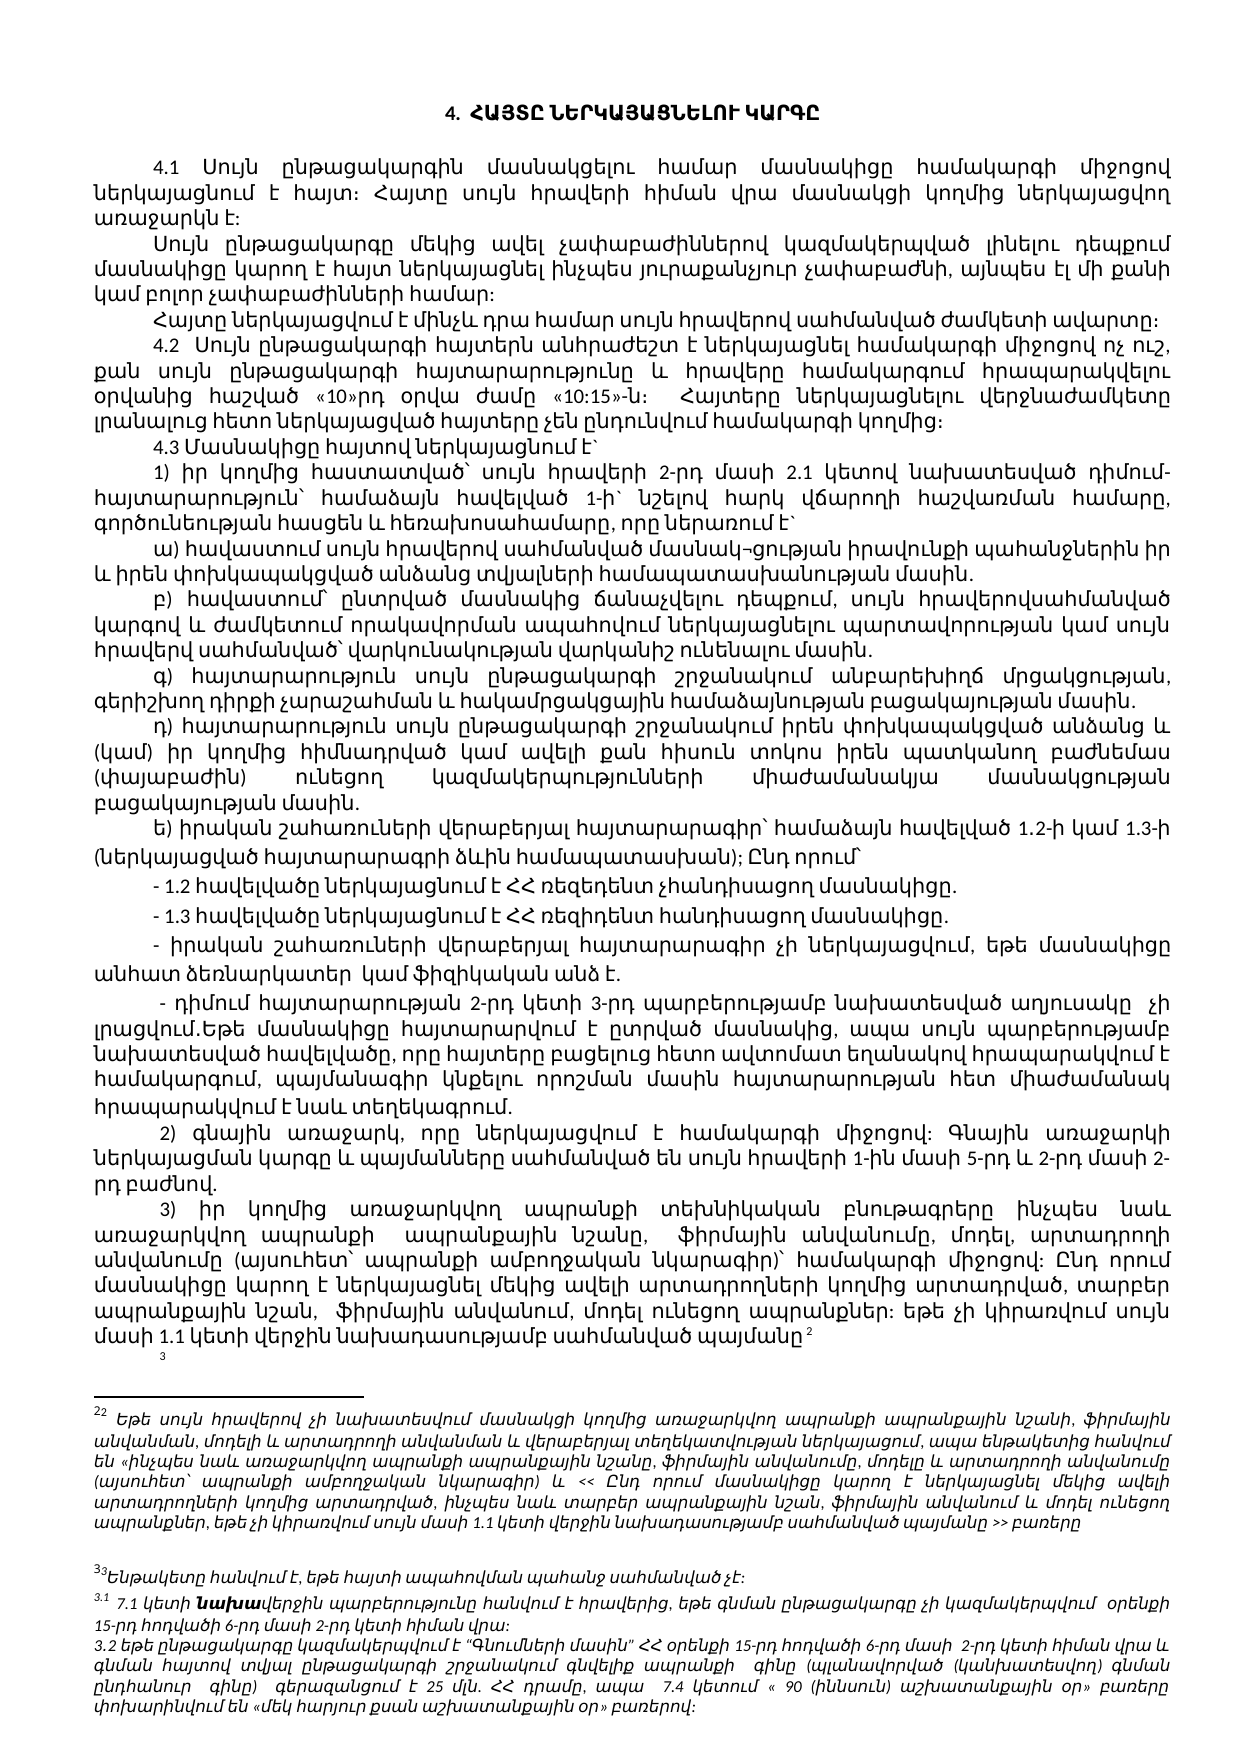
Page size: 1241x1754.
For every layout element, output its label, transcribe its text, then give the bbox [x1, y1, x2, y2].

text - 1.2 հավելվածը ներկայացնում է ՀՀ ռեզեդենտ չհանդիսացող մասնակիցը. [94, 874, 1171, 899]
text 1) իր կողմից հաստատված՝ սույն հրավերի 2-րդ մասի 2.1 կետով նախատեսված դիմում-հայտարարություն՝ համաձայն հավելված 1-ի` նշելով հարկ վճարողի հաշվառման համարը, գործունեության հասցեն և հեռախոսահամարը, որը ներառում է` [94, 459, 1171, 536]
text ա) հավաստում սույն հրավերով սահմանված մասնակ¬ցության իրավունքի պահանջներին իր և իրեն փոխկապակցված անձանց տվյալների համապատասխանության մասին. [94, 536, 1171, 587]
text ե) իրական շահառուների վերաբերյալ հայտարարագիր՝ համաձայն հավելված 1․2-ի կամ 1.3-ի (ներկայացված հայտարարագրի ձևին համապատասխան); Ընդ որում՝ [94, 815, 1171, 870]
text - իրական շահառուների վերաբերյալ հայտարարագիր չի ներկայացվում, եթե մասնակիցը անհատ ձեռնարկատեր կամ ֆիզիկական անձ է. [94, 932, 1171, 987]
text բ) հավաստում՝ ընտրված մասնակից ճանաչվելու դեպքում, սույն հրավերովսահմանված կարգով և ժամկետում որակավորման ապահովում ներկայացնելու պարտավորության կամ սույն հրավերվ սահմանված՝ վարկունակության վարկանիշ ունենալու մասին. [94, 587, 1171, 663]
text դ) հայտարարություն սույն ընթացակարգի շրջանակում իրեն փոխկապակցված անձանց և (կամ) իր կողմից հիմնադրված կամ ավելի քան հիսուն տոկոս իրեն պատկանող բաժնեմաս (փայաբաժին) ունեցող կազմակերպությունների միաժամանակյա մասնակցության բացակայության մասին. [94, 714, 1171, 815]
text Հայտը ներկայացվում է մինչև դրա համար սույն հրավերով սահմանված ժամկետի ավարտը։ [94, 307, 1171, 332]
text 2) գնային առաջարկ, որը ներկայացվում է համակարգի միջոցով: Գնային առաջարկի ներկայացման կարգը և պայմանները սահմանված են սույն հրավերի 1-ին մասի 5-րդ և 2-րդ մասի 2-րդ բաժնով. [94, 1120, 1171, 1196]
text 4.3 Մասնակիցը հայտով ներկայացնում է` [94, 434, 1171, 459]
text 4. ՀԱՅՏԸ ՆԵՐԿԱՅԱՑՆԵԼՈՒ ԿԱՐԳԸ [94, 100, 1171, 126]
text 3 [94, 1349, 1171, 1374]
text 4.2 Սույն ընթացակարգի հայտերն անհրաժեշտ է ներկայացնել համակարգի միջոցով ոչ ուշ, քան սույն ընթացակարգի հայտարարությունը և հրավերը համակարգում հրապարակվելու օրվանից հաշված «10»րդ օրվա ժամը «10:15»-ն։ Հայտերը ներկայացնելու վերջնաժամկետը լրանալուց հետո ներկայացված հայտերը չեն ընդունվում համակարգի կողմից։ [94, 332, 1171, 434]
text - դիմում հայտարարության 2-րդ կետի 3-րդ պարբերությամբ նախատեսված աղյուսակը չի լրացվում․Եթե մասնակիցը հայտարարվում է ըտրված մասնակից, ապա սույն պարբերությամբ նախատեսված հավելվածը, որը հայտերը բացելուց հետո ավտոմատ եղանակով հրապարակվում է համակարգում, պայմանագիր կնքելու որոշման մասին հայտարարության հետ միաժամանակ հրապարակվում է նաև տեղեկագրում. [94, 990, 1171, 1120]
text գ) հայտարարություն սույն ընթացակարգի շրջանակում անբարեխիղճ մրցակցության, գերիշխող դիրքի չարաշահման և հակամրցակցային համաձայնության բացակայության մասին. [94, 663, 1171, 714]
text - 1.3 հավելվածը ներկայացնում է ՀՀ ռեզիդենտ հանդիսացող մասնակիցը. [94, 903, 1171, 928]
text 3) իր կողմից առաջարկվող ապրանքի տեխնիկական բնութագրերը ինչպես նաև առաջարկվող ապրանքի ապրանքային նշանը, ֆիրմային անվանումը, մոդել, արտադրողի անվանումը (այսուհետ՝ ապրանքի ամբողջական նկարագիր)՝ համակարգի միջոցով: Ընդ որում մասնակիցը կարող է ներկայացնել մեկից ավելի արտադրողների կողմից արտադրված, տարբեր ապրանքային նշան, ֆիրմային անվանում, մոդել ունեցող ապրանքներ: եթե չի կիրառվում սույն մասի 1.1 կետի վերջին նախադասությամբ սահմանված պայմանը 2 [94, 1196, 1171, 1349]
text Սույն ընթացակարգը մեկից ավել չափաբաժիններով կազմակերպված լինելու դեպքում մասնակիցը կարող է հայտ ներկայացնել ինչպես յուրաքանչյուր չափաբաժնի, այնպես էլ մի քանի կամ բոլոր չափաբաժինների համար: [94, 231, 1171, 307]
text 4.1 Սույն ընթացակարգին մասնակցելու համար մասնակիցը համակարգի միջոցով ներկայացնում է հայտ։ Հայտը սույն հրավերի հիման վրա մասնակցի կողմից ներկայացվող առաջարկն է: [94, 154, 1171, 231]
